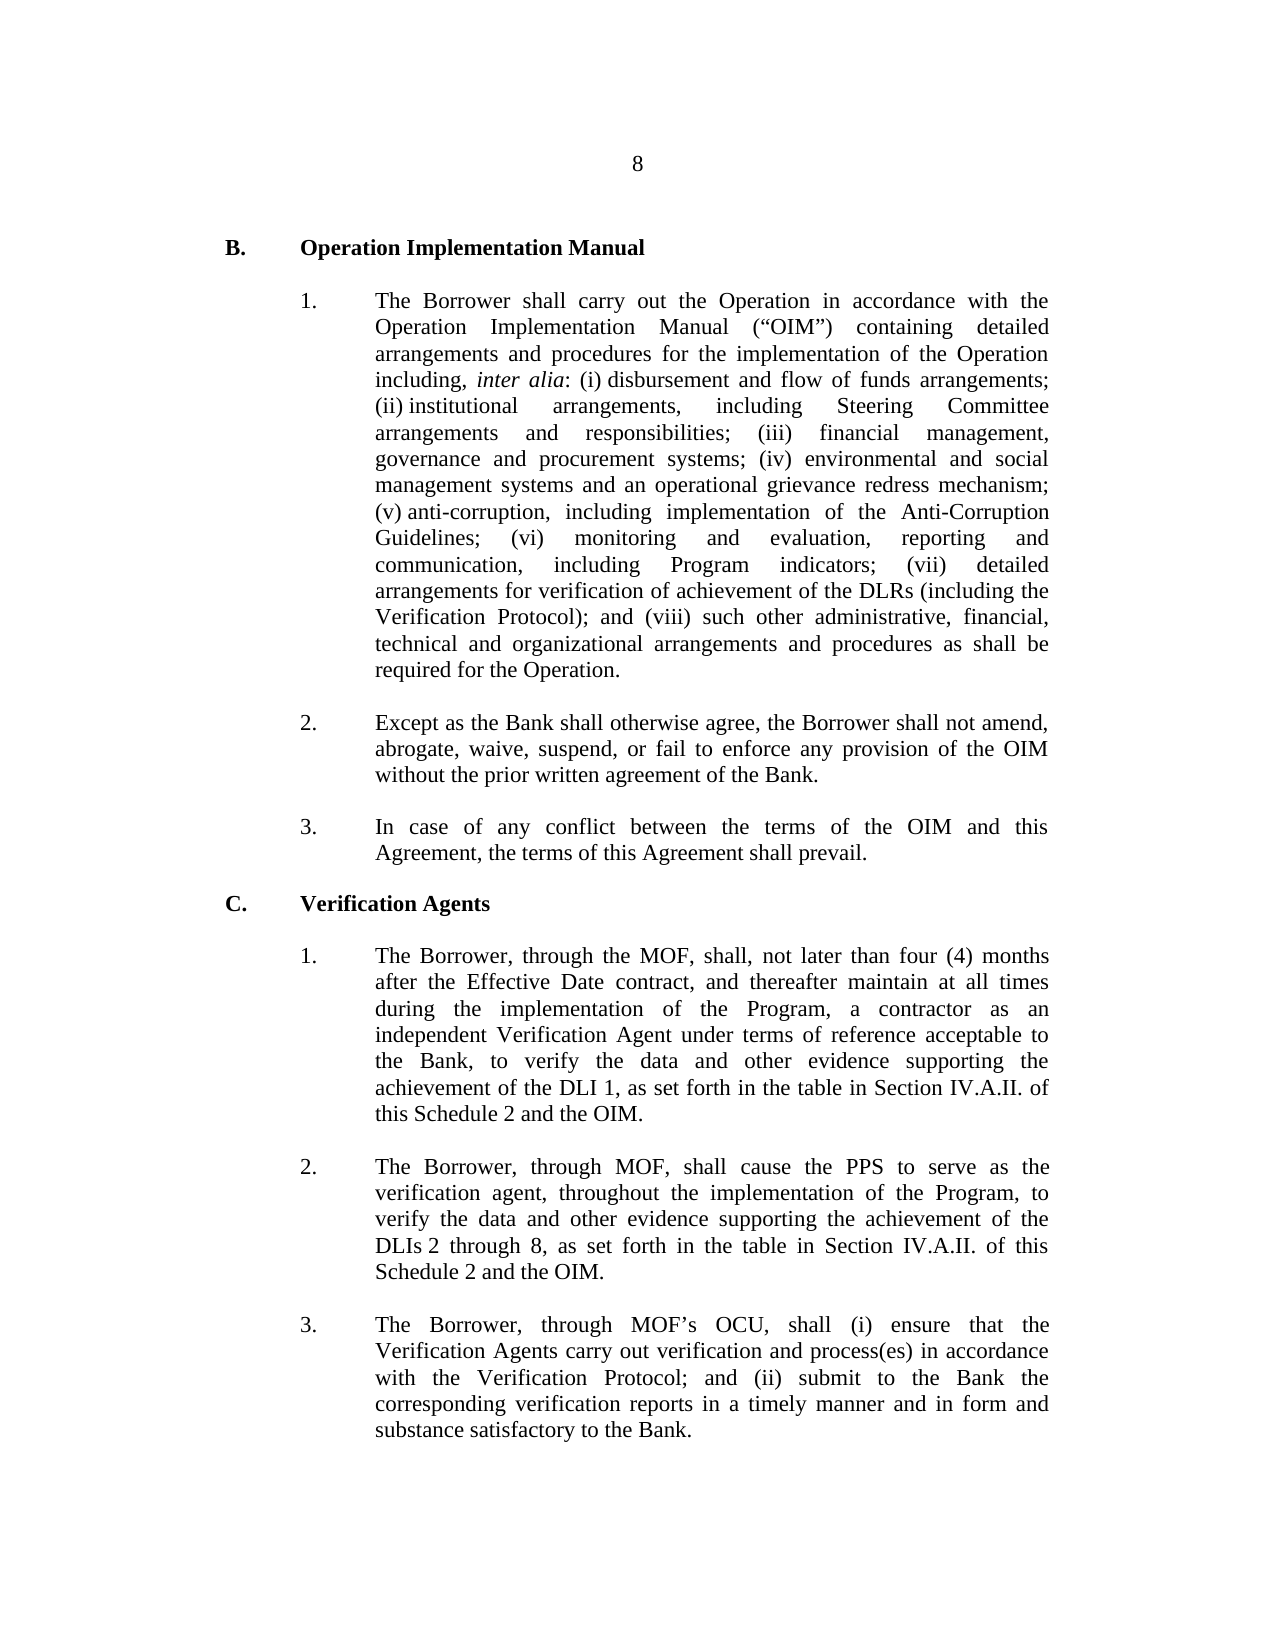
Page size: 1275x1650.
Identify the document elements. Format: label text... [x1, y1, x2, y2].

list The Borrower shall carry out the Operation in accordance with the Operation Implementation Manual (“OIM”) containing detailed arrangements and procedures for the implementation of the Operation including, inter alia: (i) disbursement and flow of funds arrangements; (ii) institutional arrangements, including Steering Committee arrangements and responsibilities; (iii) financial management, governance and procurement systems; (iv) environmental and social management systems and an operational grievance redress mechanism; (v) anti-corruption, including implementation of the Anti-Corruption Guidelines; (vi) monitoring and evaluation, reporting and communication, including Program indicators; (vii) detailed arrangements for verification of achievement of the DLRs (including the Verification Protocol); and (viii) such other administrative, financial, technical and organizational arrangements and procedures as shall be required for the Operation. [300, 287, 1050, 682]
text C. Verification Agents [225, 891, 1050, 917]
list In case of any conflict between the terms of the OIM and this Agreement, the terms of this Agreement shall prevail. [300, 813, 1050, 866]
list Except as the Bank shall otherwise agree, the Borrower shall not amend, abrogate, waive, suspend, or fail to enforce any provision of the OIM without the prior written agreement of the Bank. [300, 709, 1050, 788]
list The Borrower, through MOF, shall cause the PPS to serve as the verification agent, throughout the implementation of the Program, to verify the data and other evidence supporting the achievement of the DLIs 2 through 8, as set forth in the table in Section IV.A.II. of this Schedule 2 and the OIM. [300, 1153, 1050, 1284]
text B. Operation Implementation Manual [225, 234, 1050, 261]
list The Borrower, through MOF’s OCU, shall (i) ensure that the Verification Agents carry out verification and process(es) in accordance with the Verification Protocol; and (ii) submit to the Bank the corresponding verification reports in a timely manner and in form and substance satisfactory to the Bank. [300, 1311, 1050, 1443]
list The Borrower, through the MOF, shall, not later than four (4) months after the Effective Date contract, and thereafter maintain at all times during the implementation of the Program, a contractor as an independent Verification Agent under terms of reference acceptable to the Bank, to verify the data and other evidence supporting the achievement of the DLI 1, as set forth in the table in Section IV.A.II. of this Schedule 2 and the OIM. [300, 942, 1050, 1126]
